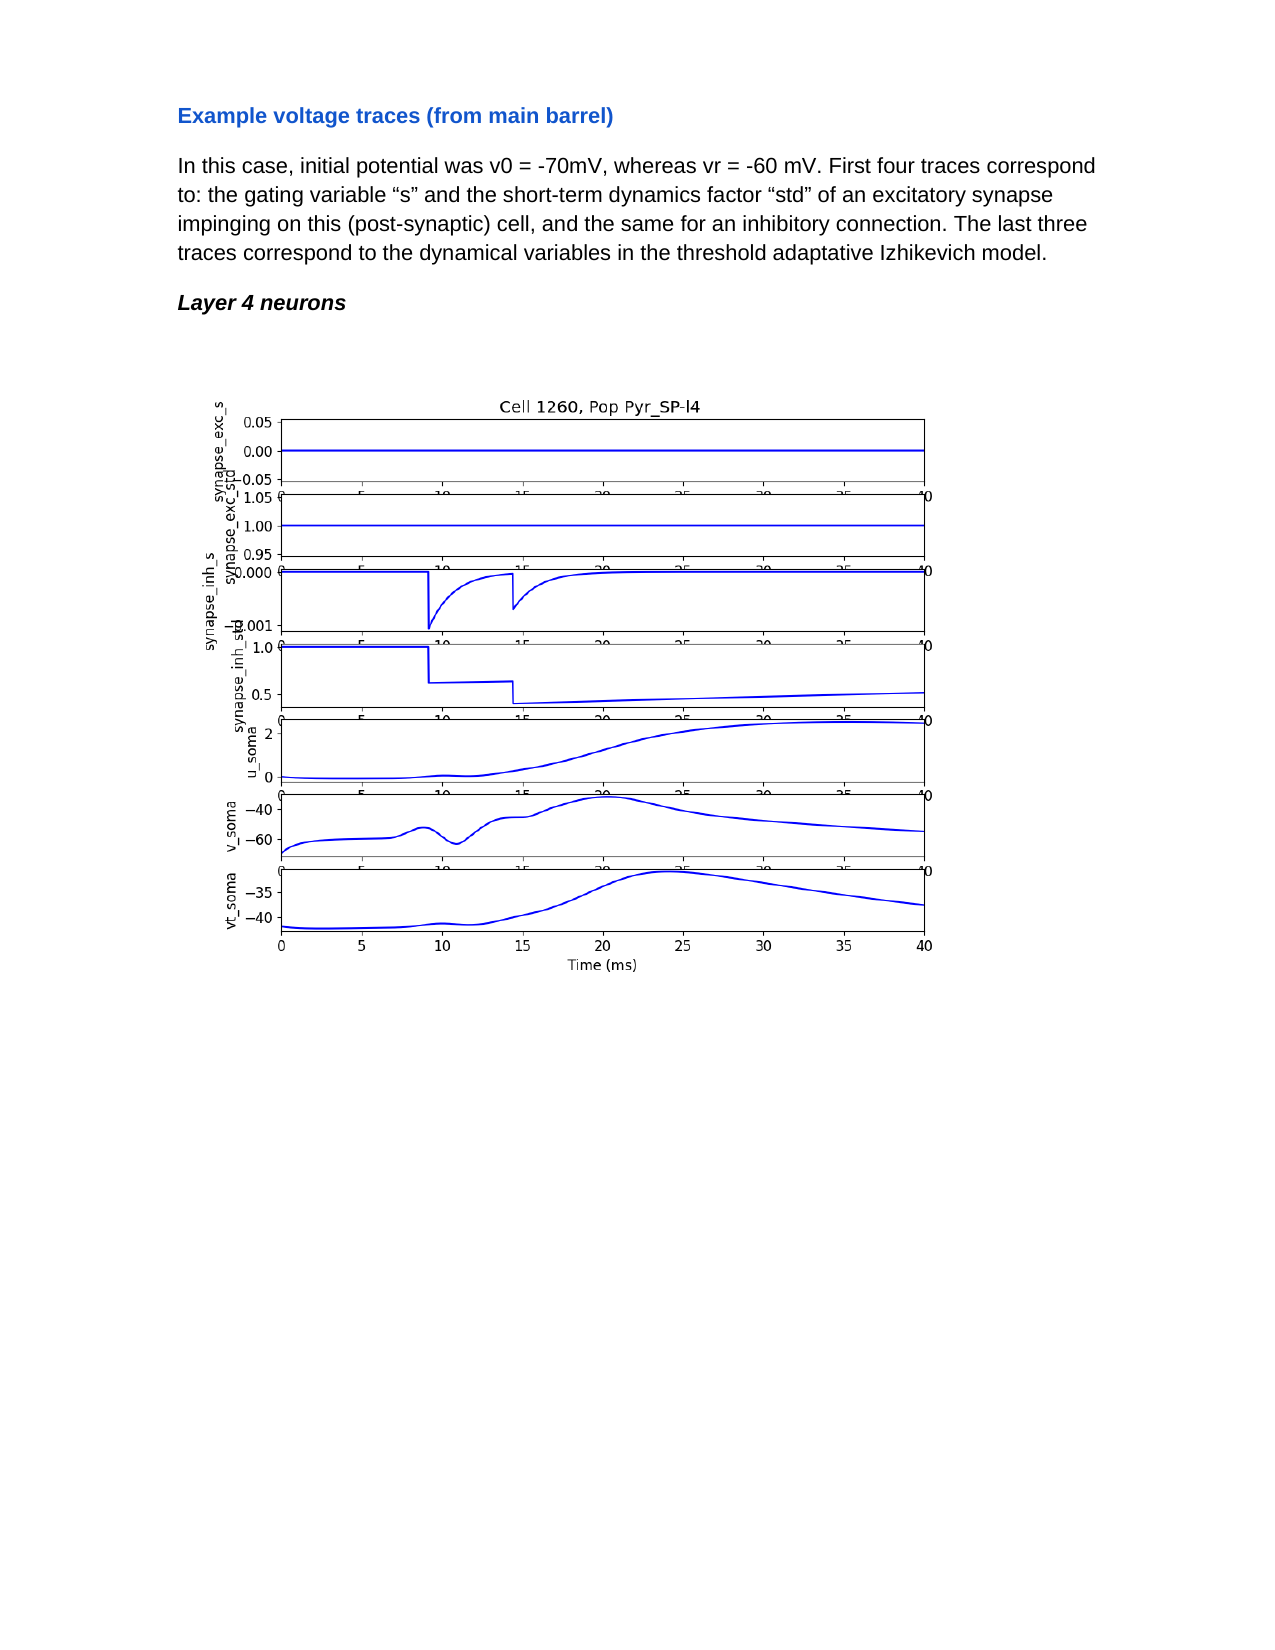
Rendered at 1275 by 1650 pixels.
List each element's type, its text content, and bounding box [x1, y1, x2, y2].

text Example voltage traces (from main barrel) [177, 103, 1098, 129]
text In this case, initial potential was v0 = -70mV, whereas vr = -60 mV. First four traces correspond to: the gating variable “s” and the short-term dynamics factor “std” of an excitatory synapse impinging on this (post-synaptic) cell, and the same for an inhibitory connection. The last three traces correspond to the dynamical variables in the threshold adaptative Izhikevich model. [177, 153, 1098, 265]
text Layer 4 neurons [177, 290, 1098, 315]
picture [177, 339, 1007, 1004]
